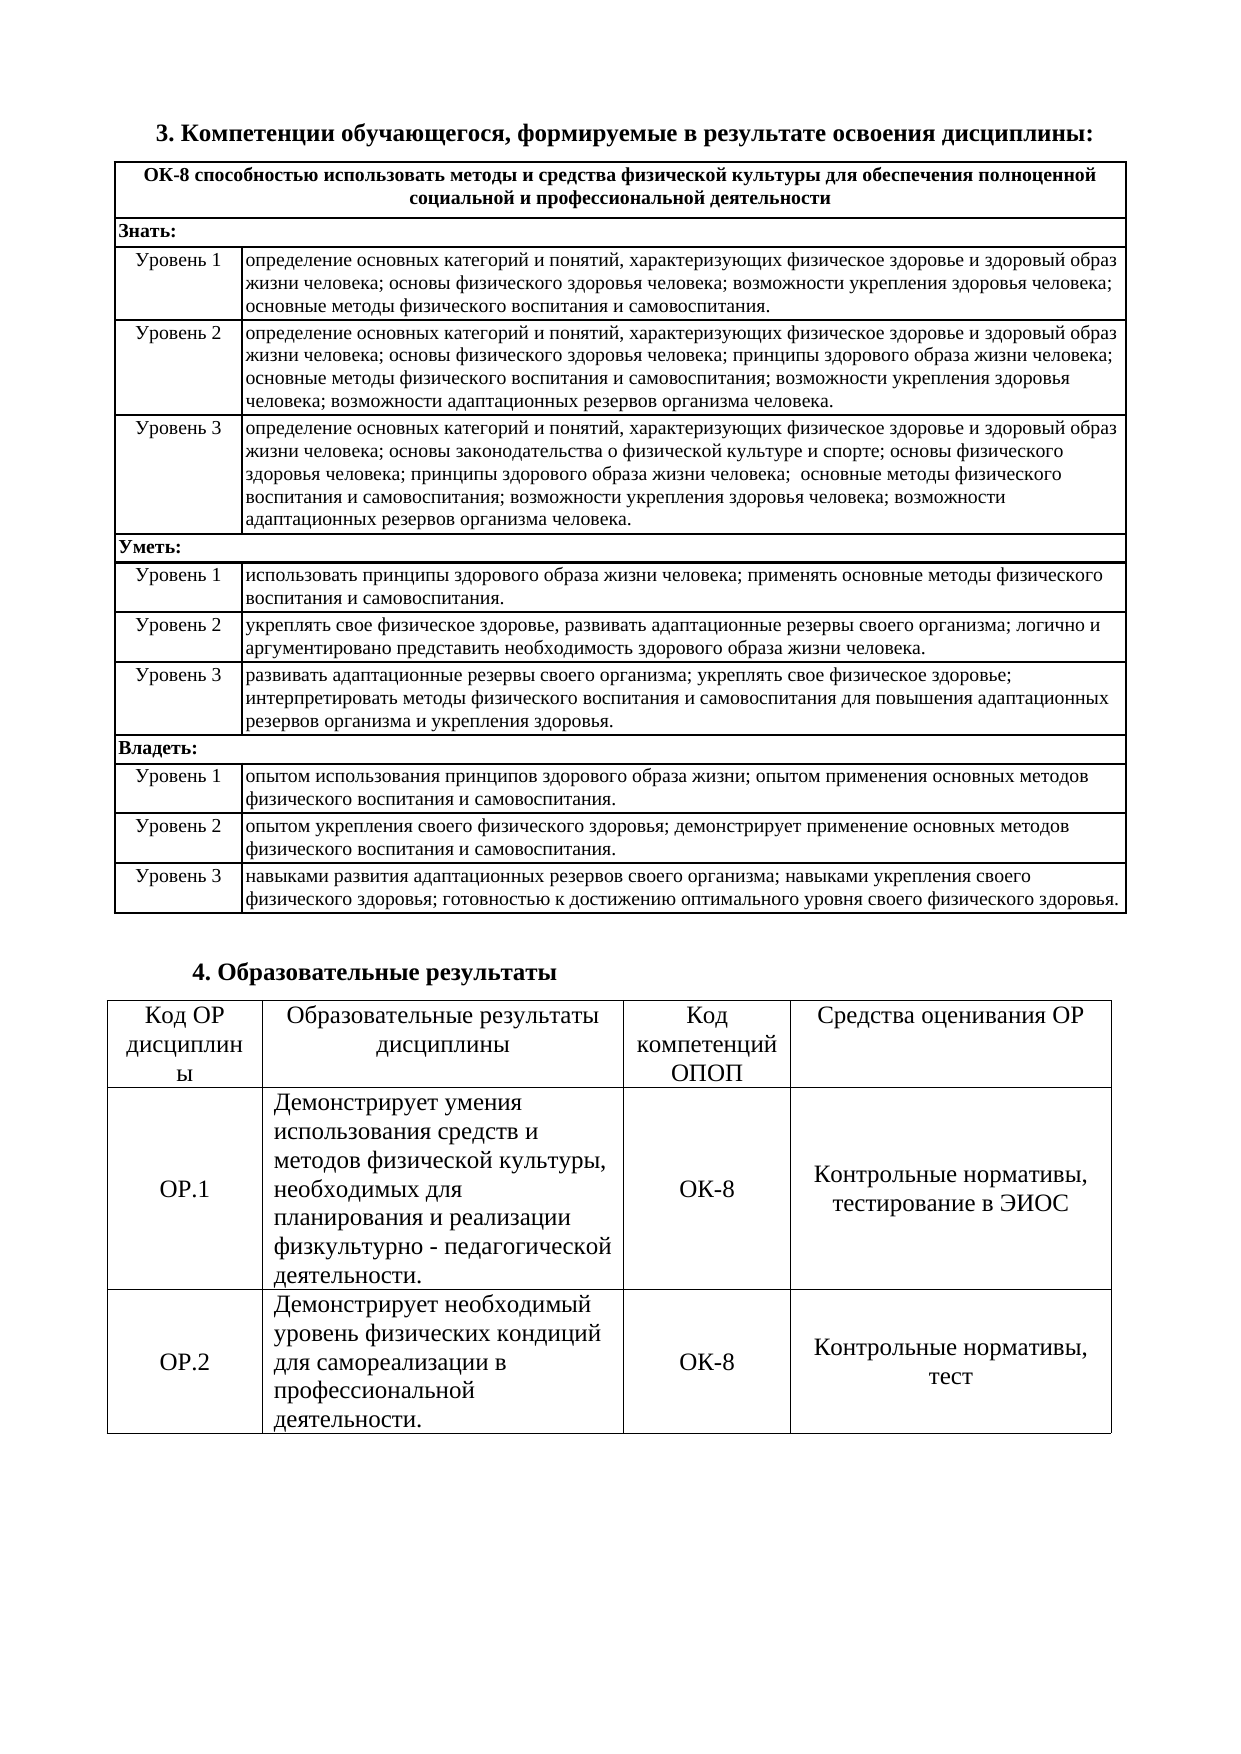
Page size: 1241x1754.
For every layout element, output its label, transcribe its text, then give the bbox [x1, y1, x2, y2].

table_cell Демонстрирует необходимый уровень физических кондиций для самореализации в профессиональной деятельности. [263, 1290, 623, 1433]
table_cell Владеть: [116, 736, 1125, 762]
table_cell укреплять свое физическое здоровье, развивать адаптационные резервы своего организма; логично и аргументировано представить необходимость здорового образа жизни человека. [243, 613, 1125, 661]
table_cell ОК-8 [624, 1290, 790, 1433]
table_cell Контрольные нормативы, тест [791, 1290, 1111, 1433]
table_header Код компетенций ОПОП [624, 1001, 790, 1087]
table_header Код ОР дисциплины [108, 1001, 262, 1087]
table_cell использовать принципы здорового образа жизни человека; применять основные методы физического воспитания и самовоспитания. [243, 564, 1125, 611]
table_cell определение основных категорий и понятий, характеризующих физическое здоровье и здоровый образ жизни человека; основы физического здоровья человека; принципы здорового образа жизни человека; основные методы физического воспитания и самовоспитания; возможности укрепления здоровья человека; возможности адаптационных резервов организма человека. [243, 321, 1125, 414]
table_cell ОР.2 [108, 1290, 262, 1433]
table_cell определение основных категорий и понятий, характеризующих физическое здоровье и здоровый образ жизни человека; основы физического здоровья человека; возможности укрепления здоровья человека; основные методы физического воспитания и самовоспитания. [243, 248, 1125, 318]
table_cell Демонстрирует умения использования средств и методов физической культуры, необходимых для планирования и реализации физкультурно - педагогической деятельности. [263, 1088, 623, 1289]
table_cell определение основных категорий и понятий, характеризующих физическое здоровье и здоровый образ жизни человека; основы законодательства о физической культуре и спорте; основы физического здоровья человека; принципы здорового образа жизни человека; основные методы физического воспитания и самовоспитания; возможности укрепления здоровья человека; возможности адаптационных резервов организма человека. [243, 416, 1125, 532]
table_cell Уровень 3 [116, 663, 241, 733]
table_cell Уровень 1 [116, 248, 241, 318]
text 4. Образовательные результаты [118, 957, 1122, 986]
table_cell Знать: [116, 219, 1125, 246]
table_cell Уровень 2 [116, 613, 241, 661]
table_cell Уровень 3 [116, 416, 241, 532]
table_cell Уровень 1 [116, 564, 241, 611]
table_header ОК-8 способностью использовать методы и средства физической культуры для обеспечения полноценной социальной и профессиональной деятельности [116, 163, 1125, 217]
table_cell опытом укрепления своего физического здоровья; демонстрирует применение основных методов физического воспитания и самовоспитания. [243, 814, 1125, 862]
table_cell Уровень 2 [116, 814, 241, 862]
table_cell Уровень 1 [116, 765, 241, 812]
table_cell навыками развития адаптационных резервов своего организма; навыками укрепления своего физического здоровья; готовностью к достижению оптимального уровня своего физического здоровья. [243, 864, 1125, 912]
table_cell Контрольные нормативы, тестирование в ЭИОС [791, 1088, 1111, 1289]
table_cell ОК-8 [624, 1088, 790, 1289]
table_cell опытом использования принципов здорового образа жизни; опытом применения основных методов физического воспитания и самовоспитания. [243, 765, 1125, 812]
table_cell развивать адаптационные резервы своего организма; укреплять свое физическое здоровье; интерпретировать методы физического воспитания и самовоспитания для повышения адаптационных резервов организма и укрепления здоровья. [243, 663, 1125, 733]
text 3. Компетенции обучающегося, формируемые в результате освоения дисциплины: [156, 118, 1122, 147]
table_cell Уровень 3 [116, 864, 241, 912]
table_cell Уметь: [116, 535, 1125, 561]
table_header Средства оценивания ОР [791, 1001, 1111, 1087]
table_header Образовательные результаты дисциплины [263, 1001, 623, 1087]
table_cell ОР.1 [108, 1088, 262, 1289]
table_cell Уровень 2 [116, 321, 241, 414]
